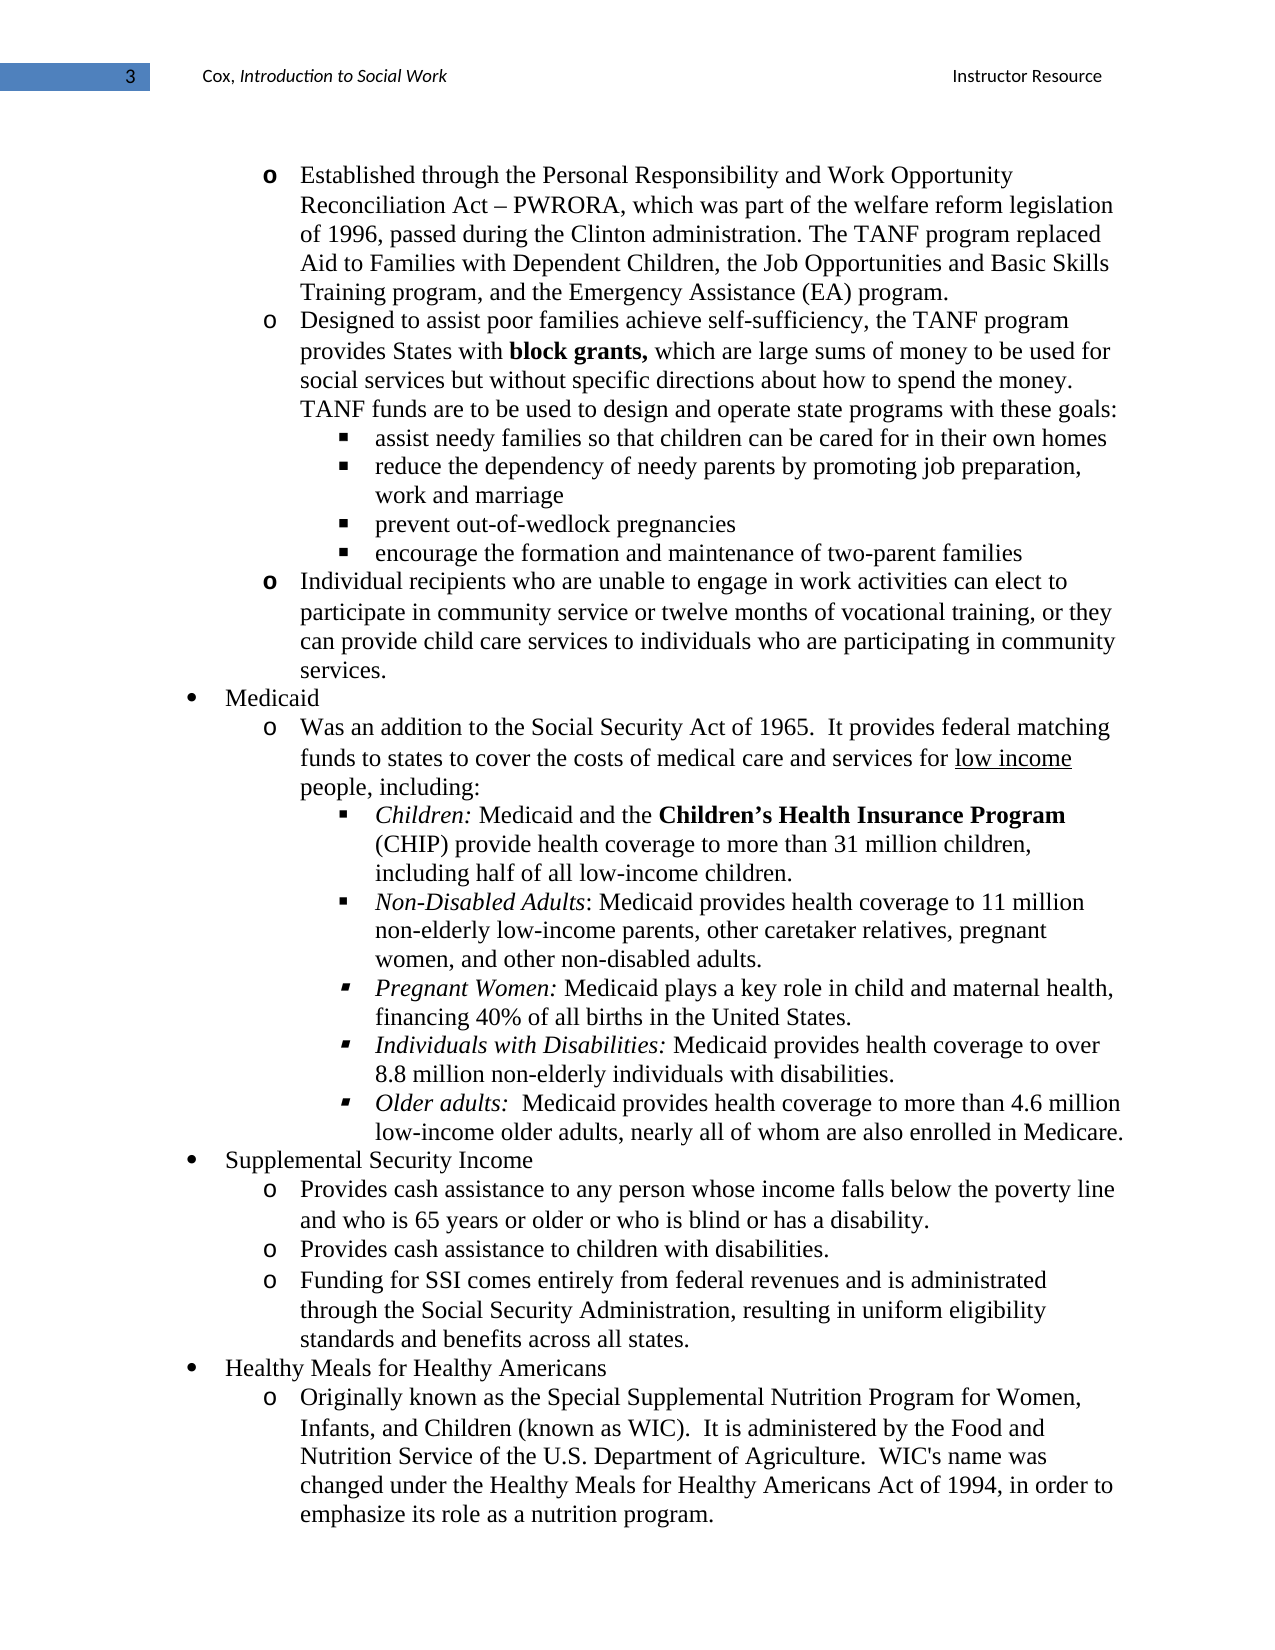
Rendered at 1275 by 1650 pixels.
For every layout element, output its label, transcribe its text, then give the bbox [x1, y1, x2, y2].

list Older adults: Medicaid provides health coverage to more than 4.6 million low-income older adults, nearly all of whom are also enrolled in Medicare. [337, 1088, 1125, 1146]
list Pregnant Women: Medicaid plays a key role in child and maternal health, financing 40% of all births in the United States. [337, 973, 1125, 1031]
list Individual recipients who are unable to engage in work activities can elect to participate in community service or twelve months of vocational training, or they can provide child care services to individuals who are participating in community services. [262, 566, 1125, 683]
list Established through the Personal Responsibility and Work Opportunity Reconciliation Act – PWRORA, which was part of the welfare reform legislation of 1996, passed during the Clinton administration. The TANF program replaced Aid to Families with Dependent Children, the Job Opportunities and Basic Skills Training program, and the Emergency Assistance (EA) program. [262, 160, 1125, 306]
list Medicaid [187, 683, 1125, 712]
list Was an addition to the Social Security Act of 1965. It provides federal matching funds to states to cover the costs of medical care and services for low income people, including: [262, 712, 1125, 801]
list reduce the dependency of needy parents by promoting job preparation, work and marriage [337, 451, 1125, 509]
list Supplemental Security Income [187, 1146, 1125, 1174]
list Provides cash assistance to any person whose income falls below the poverty line and who is 65 years or older or who is blind or has a disability. [262, 1174, 1125, 1234]
list Funding for SSI comes entirely from federal revenues and is administrated through the Social Security Administration, resulting in uniform eligibility standards and benefits across all states. [262, 1265, 1125, 1353]
list Children: Medicaid and the Children’s Health Insurance Program (CHIP) provide health coverage to more than 31 million children, including half of all low-income children. [337, 801, 1125, 887]
list prevent out-of-wedlock pregnancies [337, 509, 1125, 538]
list Individuals with Disabilities: Medicaid provides health coverage to over 8.8 million non-elderly individuals with disabilities. [337, 1031, 1125, 1088]
list assist needy families so that children can be cared for in their own homes [337, 423, 1125, 451]
list Healthy Meals for Healthy Americans [187, 1353, 1125, 1382]
list Provides cash assistance to children with disabilities. [262, 1234, 1125, 1265]
list Non-Disabled Adults: Medicaid provides health coverage to 11 million non-elderly low-income parents, other caretaker relatives, pregnant women, and other non-disabled adults. [337, 887, 1125, 973]
list Designed to assist poor families achieve self-sufficiency, the TANF program provides States with block grants, which are large sums of money to be used for social services but without specific directions about how to spend the money. TANF funds are to be used to design and operate state programs with these goals: [262, 306, 1125, 423]
list encourage the formation and maintenance of two-parent families [337, 538, 1125, 566]
list Originally known as the Special Supplemental Nutrition Program for Women, Infants, and Children (known as WIC). It is administered by the Food and Nutrition Service of the U.S. Department of Agriculture. WIC's name was changed under the Healthy Meals for Healthy Americans Act of 1994, in order to emphasize its role as a nutrition program. [262, 1382, 1125, 1528]
